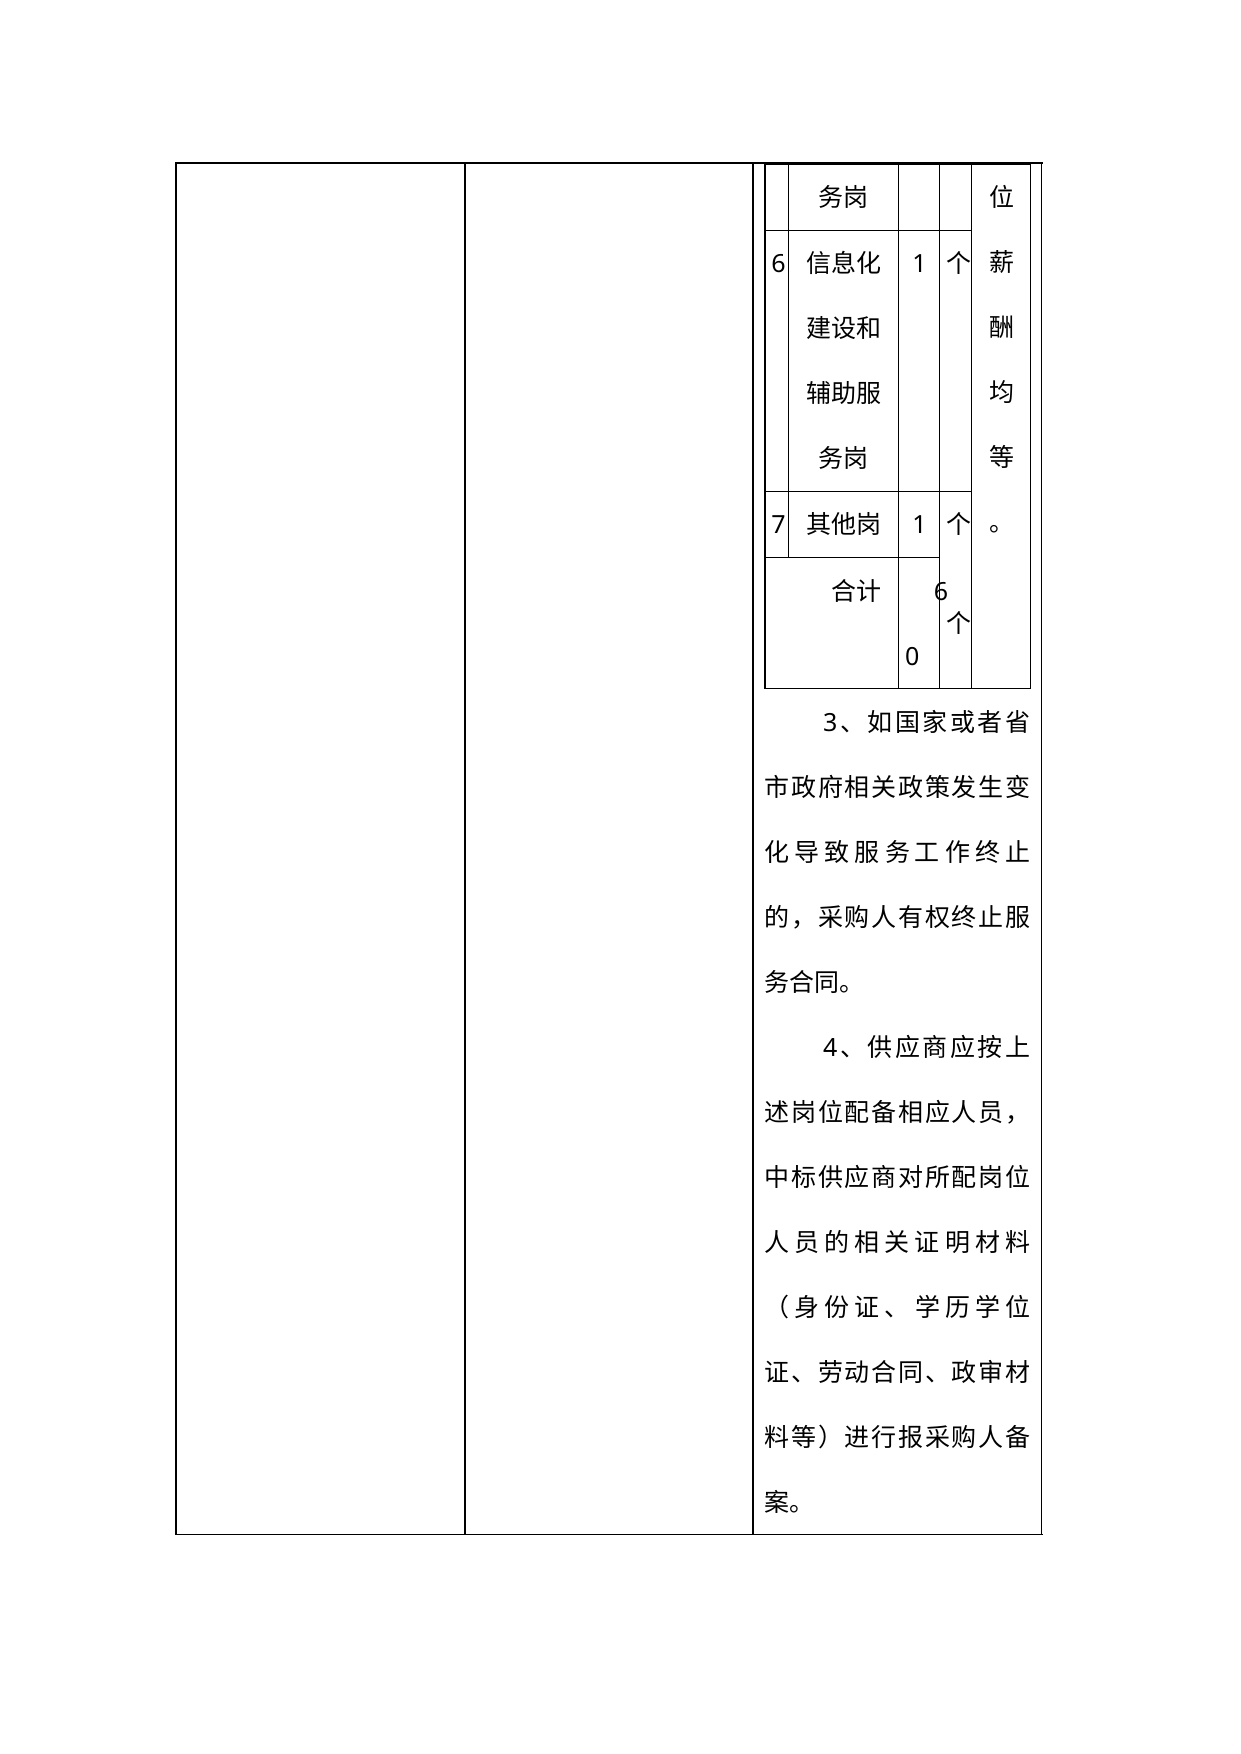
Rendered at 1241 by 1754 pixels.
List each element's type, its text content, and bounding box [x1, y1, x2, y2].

table_cell 1 [177, 164, 464, 1534]
table_cell [466, 164, 752, 1534]
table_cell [754, 164, 1041, 1534]
